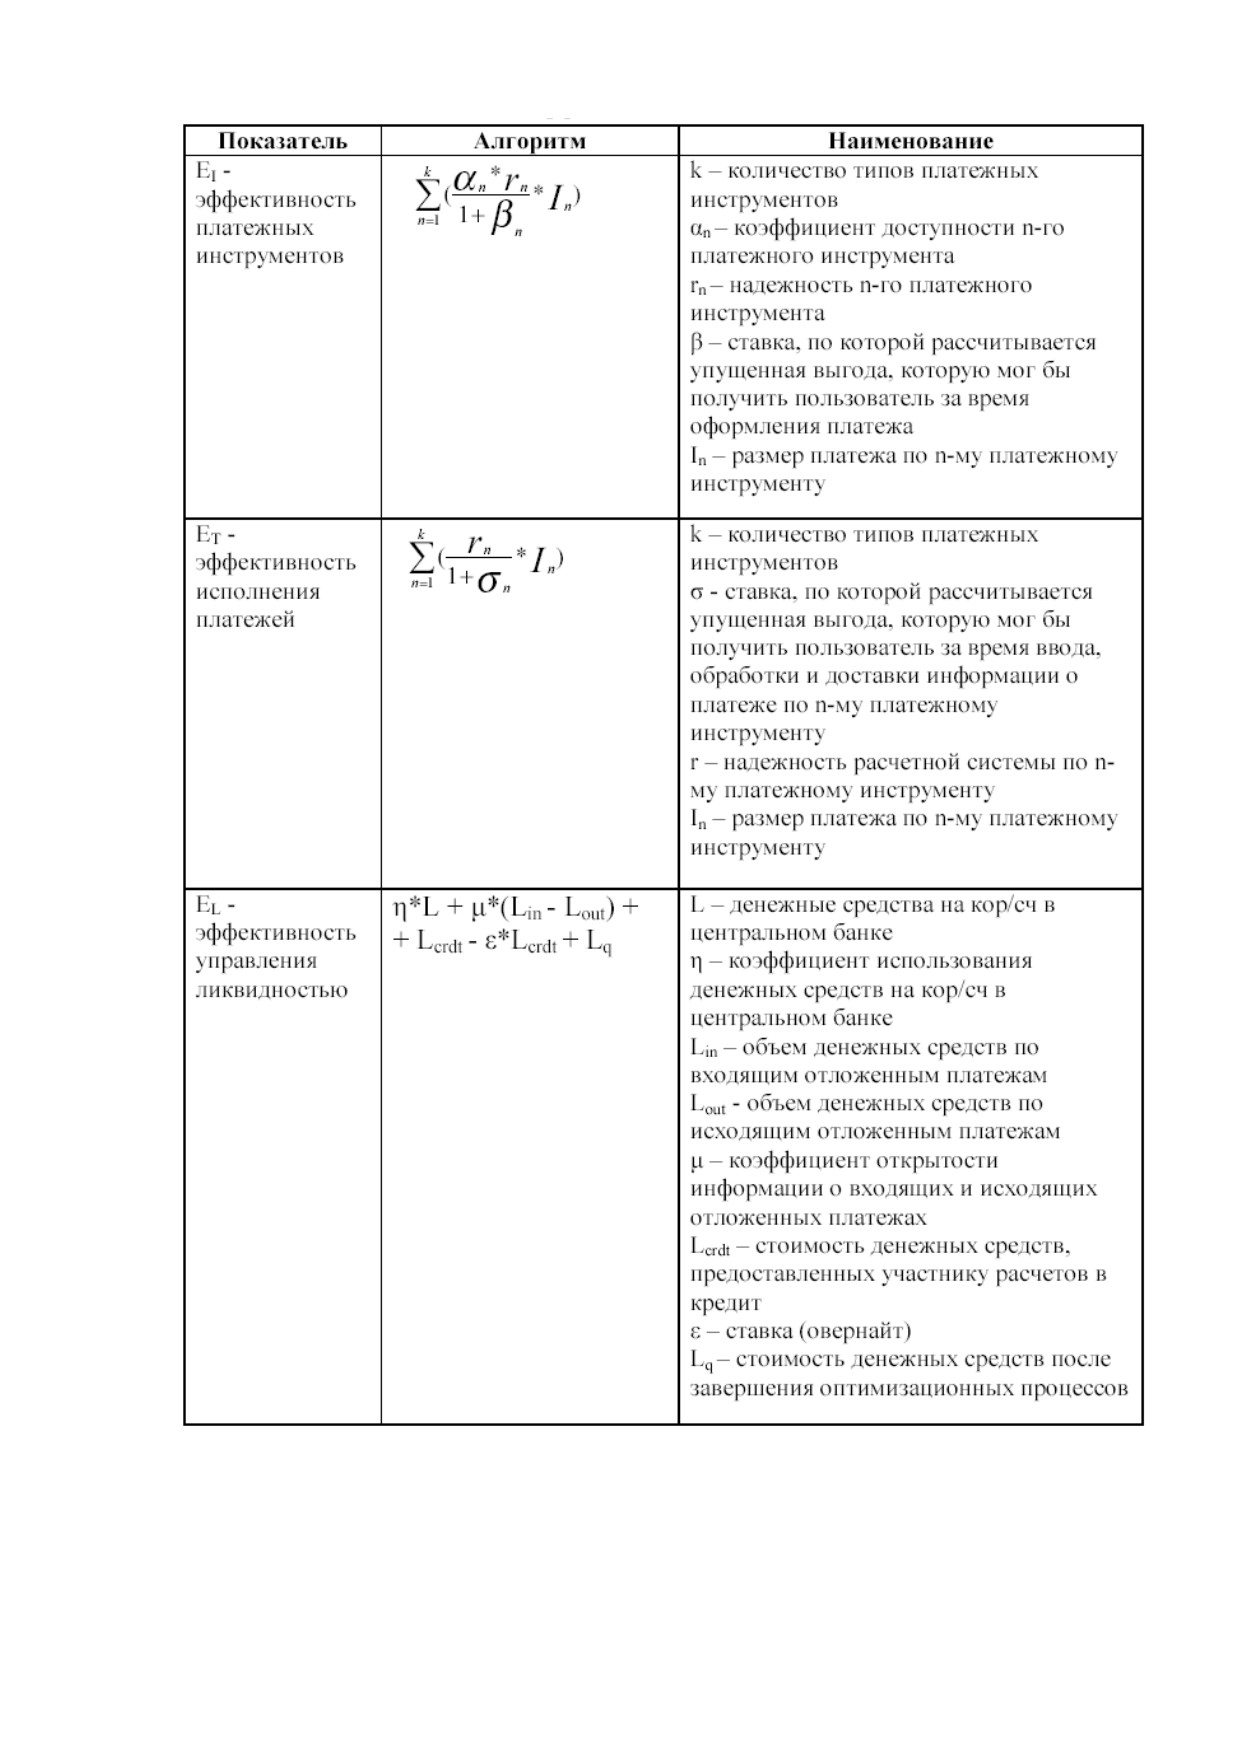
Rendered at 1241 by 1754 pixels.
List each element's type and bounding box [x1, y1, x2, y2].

picture [177, 118, 1153, 1440]
